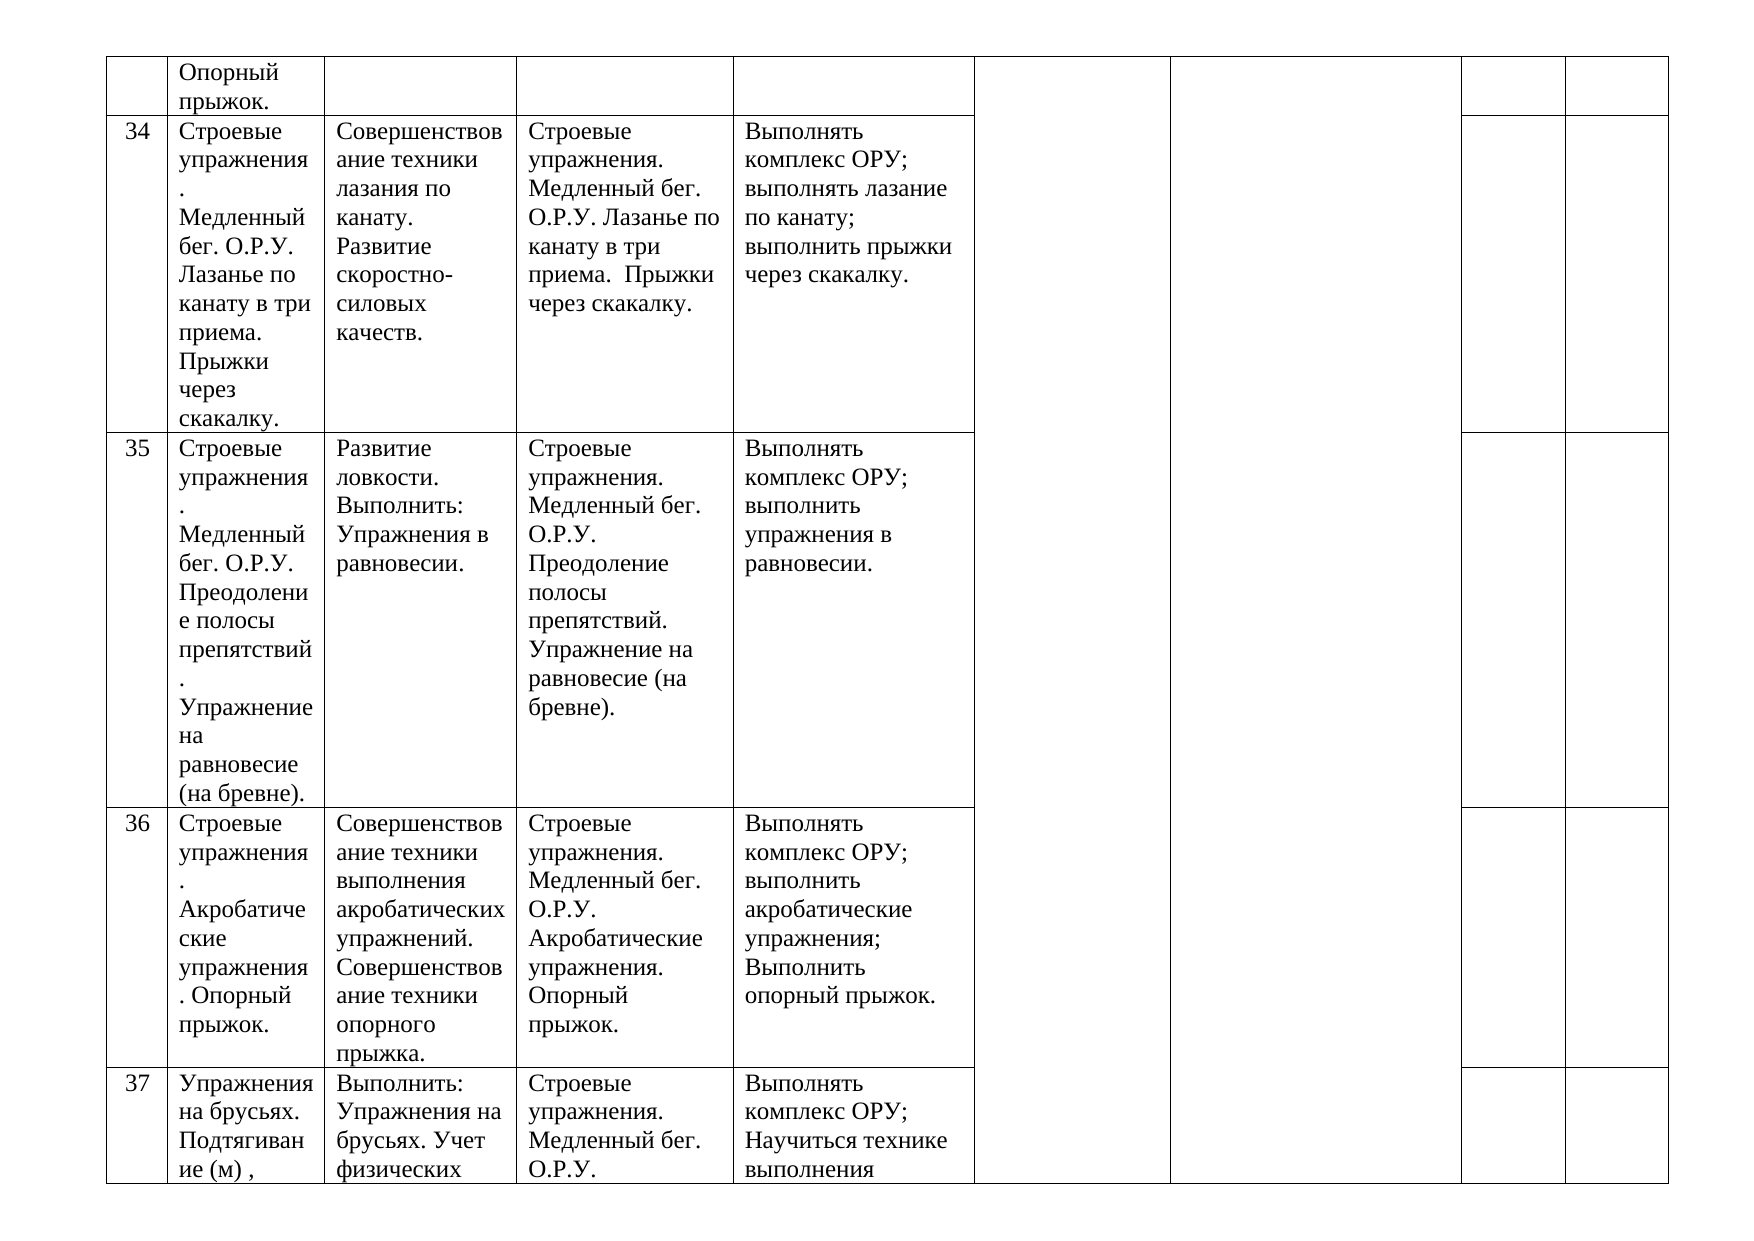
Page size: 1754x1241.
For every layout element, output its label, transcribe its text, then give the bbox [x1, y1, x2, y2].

table_cell Строевые упражнения. Медленный бег. О.Р.У. Акробатические упражнения. Опорный прыжок. [517, 808, 733, 1067]
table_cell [168, 57, 324, 115]
table_cell [1566, 1068, 1668, 1183]
table_cell [1462, 808, 1565, 1067]
table_cell 34 [107, 116, 167, 432]
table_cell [325, 1068, 516, 1183]
table_cell Выполнять комплекс ОРУ; выполнять лазание по канату; выполнить прыжки через скакалку. [734, 116, 974, 432]
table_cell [517, 57, 733, 115]
table_cell [1566, 808, 1668, 1067]
table_cell 37 [107, 1068, 167, 1183]
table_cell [734, 57, 974, 115]
table_cell Выполнять комплекс ОРУ; выполнить акробатические упражнения; Выполнить опорный прыжок. [734, 808, 974, 1067]
table_cell [1566, 433, 1668, 807]
table_cell Строевые упражнения. Медленный бег. О.Р.У. Лазанье по канату в три приема. Прыжки через скакалку. [168, 116, 324, 432]
table_cell [1462, 57, 1565, 115]
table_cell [325, 57, 516, 115]
table_cell 35 [107, 433, 167, 807]
table_cell 36 [107, 808, 167, 1067]
table_cell [1566, 116, 1668, 432]
table_cell Развитие ловкости. Выполнить: Упражнения в равновесии. [325, 433, 516, 807]
table_cell [1462, 1068, 1565, 1183]
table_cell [168, 1068, 324, 1183]
table_cell Строевые упражнения. Медленный бег. О.Р.У. Лазанье по канату в три приема. Прыжки через скакалку. [517, 116, 733, 432]
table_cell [734, 1068, 974, 1183]
table_cell 33 [107, 57, 167, 115]
table_cell [1462, 433, 1565, 807]
table_cell [1462, 116, 1565, 432]
table_cell Выполнять комплекс ОРУ; выполнить упражнения в равновесии. [734, 433, 974, 807]
table_cell Строевые упражнения. Медленный бег. О.Р.У. Преодоление полосы препятствий. Упражнение на равновесие (на бревне). [517, 433, 733, 807]
table_cell [1566, 57, 1668, 115]
table_cell Строевые упражнения. Медленный бег. О.Р.У. Преодоление полосы препятствий. Упражнение на равновесие (на бревне). [168, 433, 324, 807]
table_cell Совершенствование техники выполнения акробатических упражнений. Совершенствование техники опорного прыжка. [325, 808, 516, 1067]
table_cell Совершенствование техники лазания по канату. Развитие скоростно-силовых качеств. [325, 116, 516, 432]
table_cell Строевые упражнения. Акробатические упражнения. Опорный прыжок. [168, 808, 324, 1067]
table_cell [517, 1068, 733, 1183]
